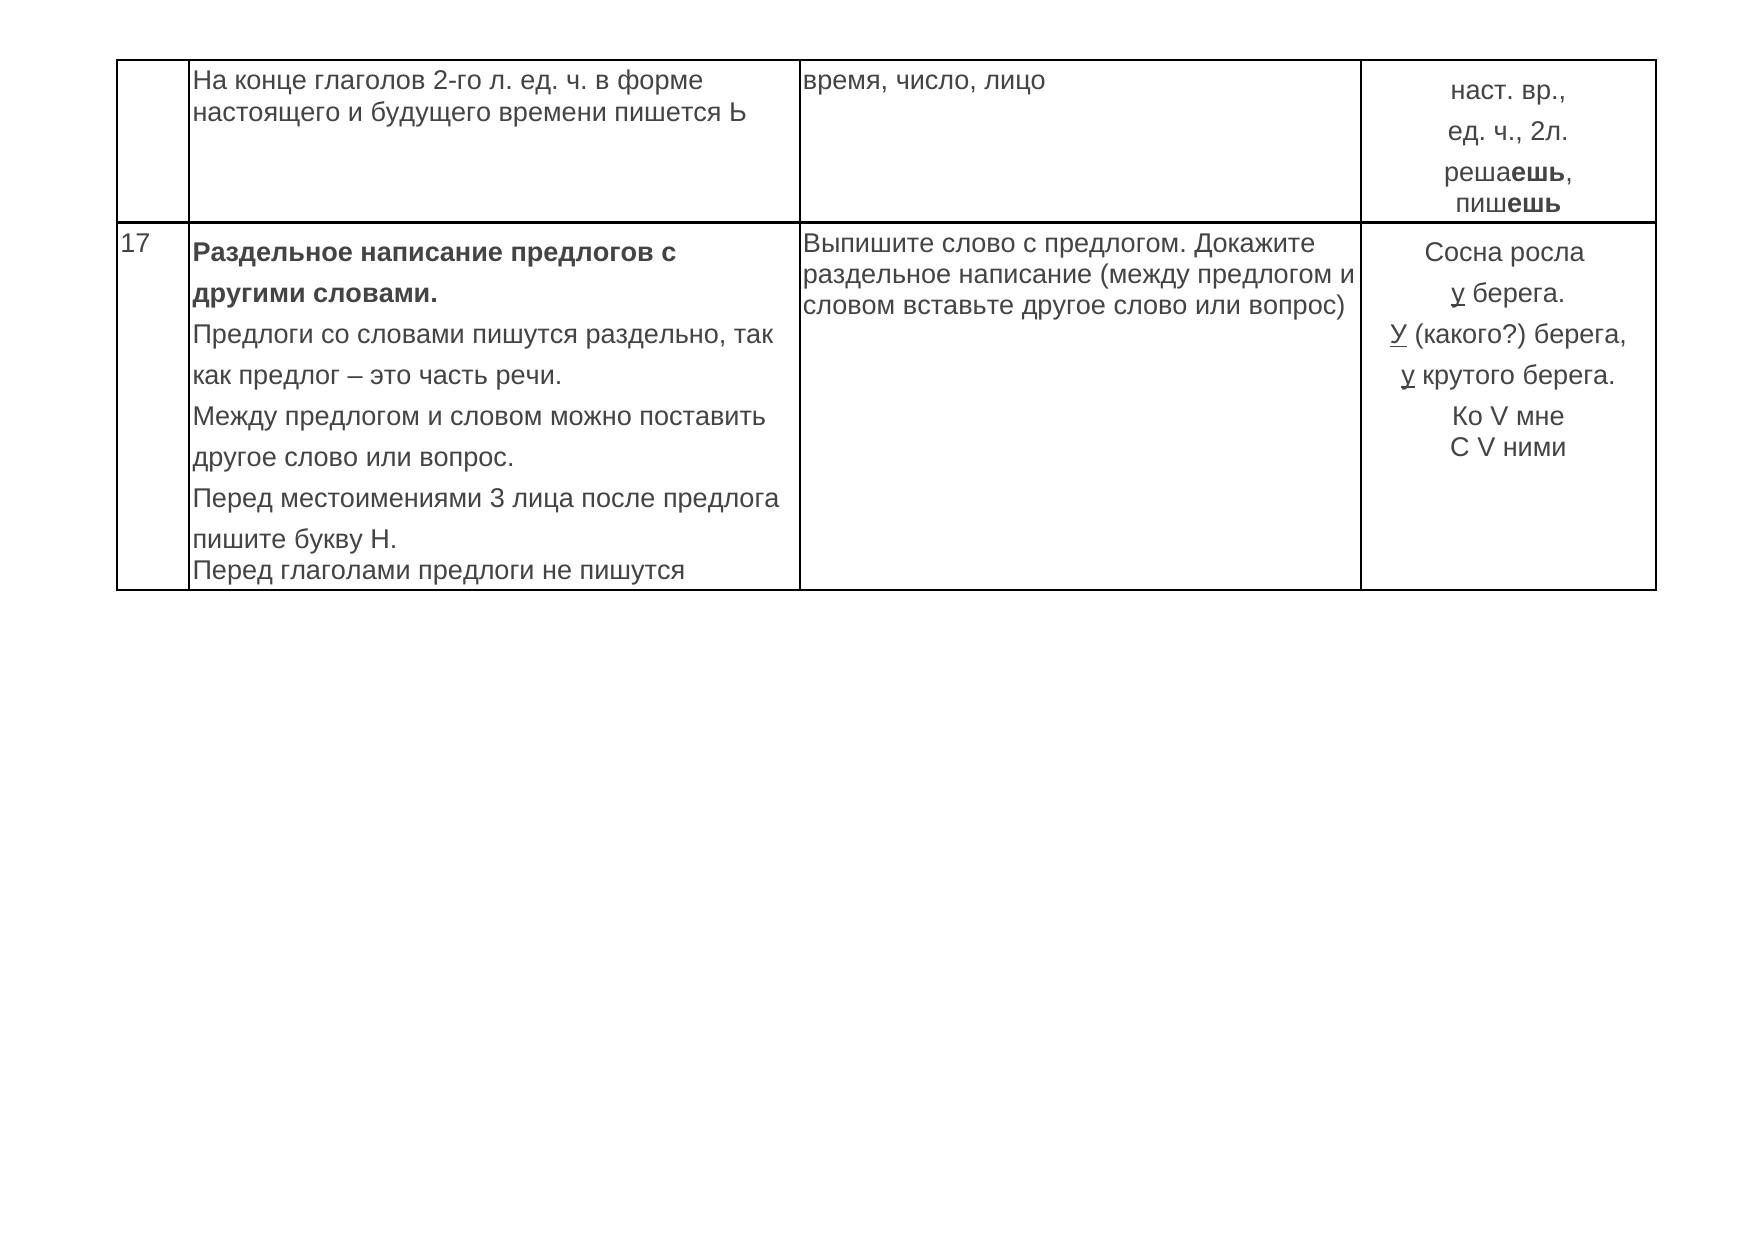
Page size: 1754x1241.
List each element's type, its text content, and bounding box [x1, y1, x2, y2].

table_cell Сосна росла у берега. У (какого?) берега, у крутого берега. Ко V мне С V ними [1362, 224, 1655, 588]
table_cell 17 [118, 224, 188, 588]
table_cell Раздельное написание предлогов с другими словами. Предлоги со словами пишутся раздельно, так как предлог – это часть речи. Между предлогом и словом можно поставить другое слово или вопрос. Перед местоимениями 3 лица после предлога пишите букву Н. Перед глаголами предлоги не пишутся [190, 224, 799, 588]
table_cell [190, 61, 799, 221]
table_cell 16 [118, 61, 188, 221]
table_cell Выпишите слово с предлогом. Докажите раздельное написание (между предлогом и словом вставьте другое слово или вопрос) [801, 224, 1360, 588]
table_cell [1362, 61, 1655, 221]
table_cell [801, 61, 1360, 221]
